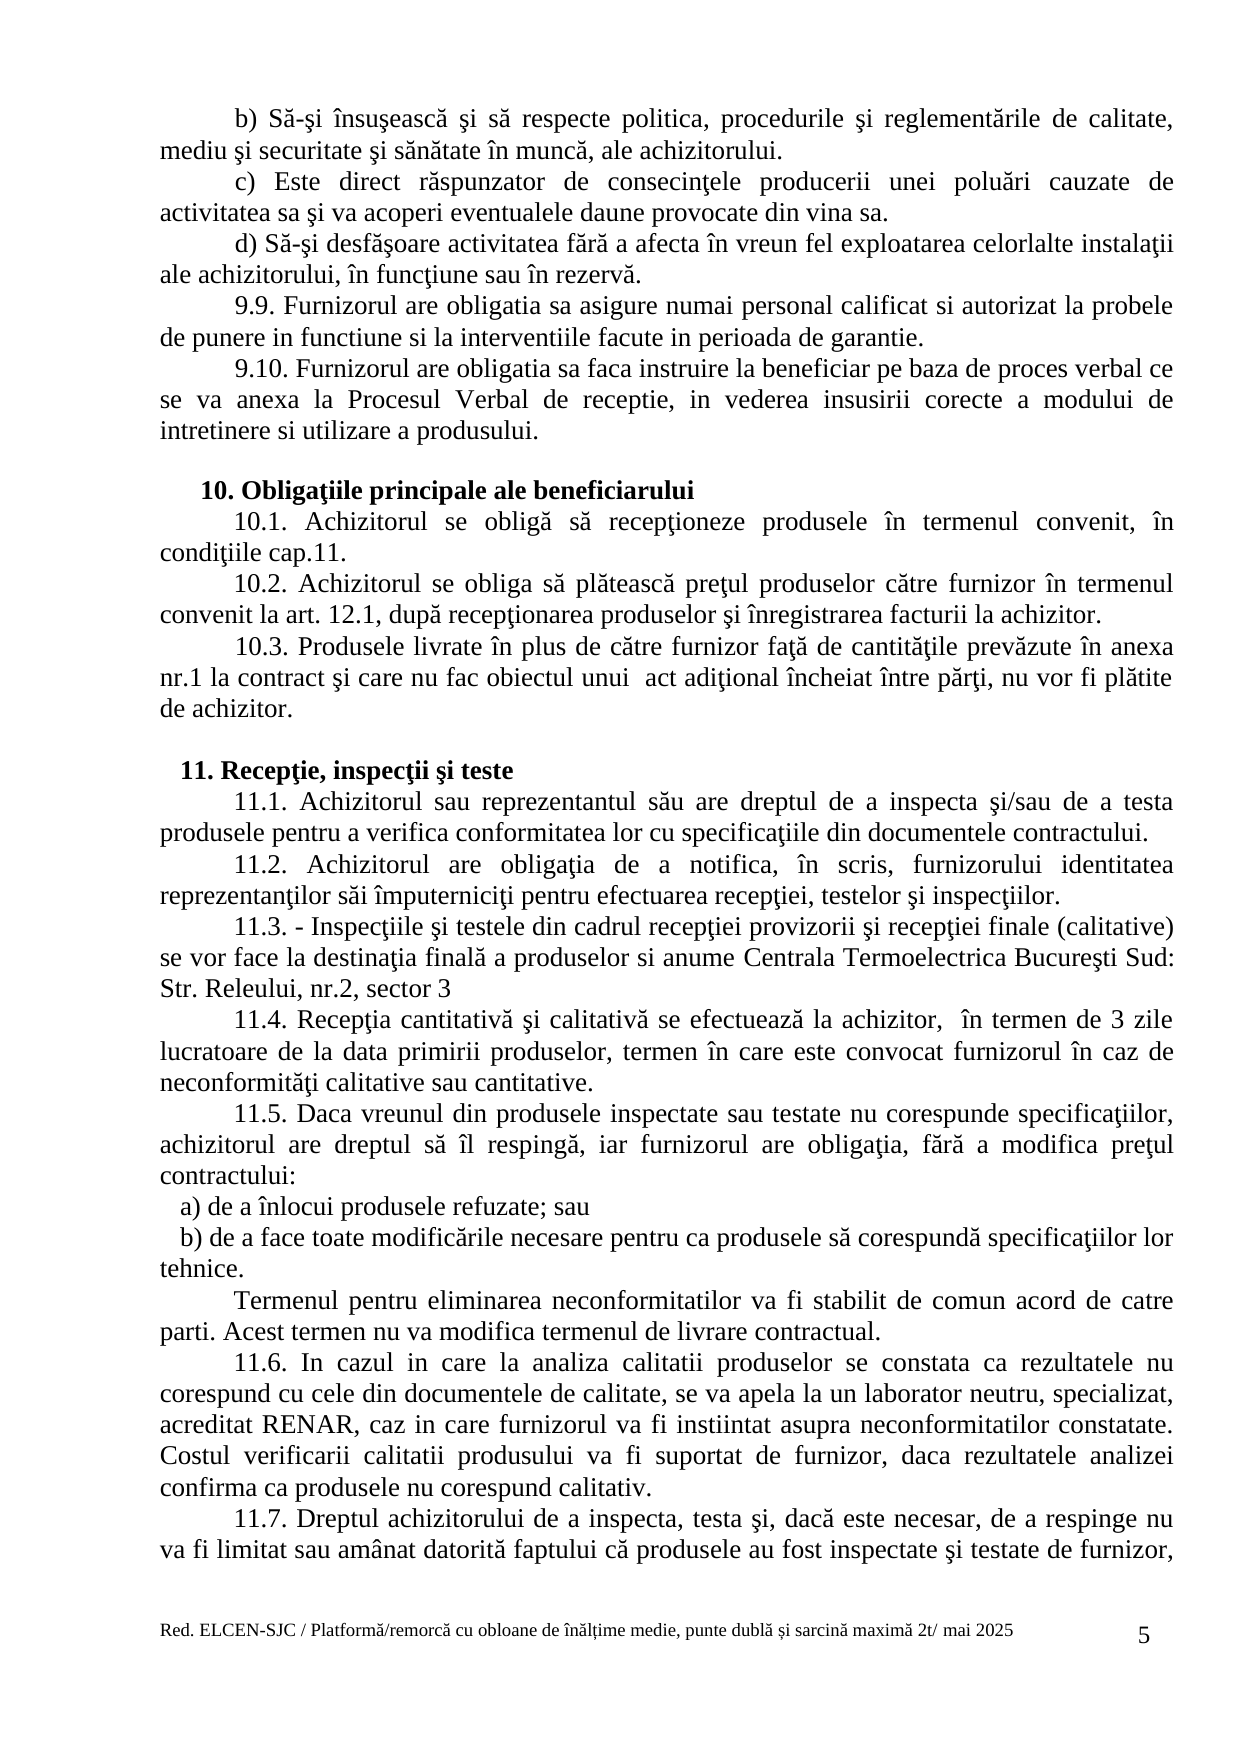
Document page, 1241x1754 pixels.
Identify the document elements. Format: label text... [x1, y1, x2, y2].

text 11.1. Achizitorul sau reprezentantul său are dreptul de a inspecta şi/sau de a testa produsele pentru a verifica conformitatea lor cu specificaţiile din documentele contractului. [159, 785, 1175, 848]
text 10. Obligaţiile principale ale beneficiarului [159, 474, 1175, 505]
text 10.3. Produsele livrate în plus de către furnizor faţă de cantităţile prevăzute în anexa nr.1 la contract şi care nu fac obiectul unui act adiţional încheiat între părţi, nu vor fi plătite de achizitor. [159, 630, 1175, 723]
text 11.5. Daca vreunul din produsele inspectate sau testate nu corespunde specificaţiilor, achizitorul are dreptul să îl respingă, iar furnizorul are obligaţia, fără a modifica preţul contractului: [159, 1097, 1175, 1190]
text a) de a înlocui produsele refuzate; sau [159, 1190, 1175, 1221]
text 11.4. Recepţia cantitativă şi calitativă se efectuează la achizitor, în termen de 3 zile lucratoare de la data primirii produselor, termen în care este convocat furnizorul în caz de neconformităţi calitative sau cantitative. [159, 1003, 1175, 1097]
text 11.3. - Inspecţiile şi testele din cadrul recepţiei provizorii şi recepţiei finale (calitative) se vor face la destinaţia finală a produselor si anume Centrala Termoelectrica Bucureşti Sud: Str. Releului, nr.2, sector 3 [159, 910, 1175, 1003]
text 9.9. Furnizorul are obligatia sa asigure numai personal calificat si autorizat la probele de punere in functiune si la interventiile facute in perioada de garantie. [159, 289, 1175, 352]
text c) Este direct răspunzator de consecinţele producerii unei poluări cauzate de activitatea sa şi va acoperi eventualele daune provocate din vina sa. [159, 165, 1175, 227]
text 10.1. Achizitorul se obligă să recepţioneze produsele în termenul convenit, în condiţiile cap.11. [159, 505, 1175, 567]
text b) Să-şi însuşească şi să respecte politica, procedurile şi reglementările de calitate, mediu şi securitate şi sănătate în muncă, ale achizitorului. [159, 103, 1175, 165]
text 11.6. In cazul in care la analiza calitatii produselor se constata ca rezultatele nu corespund cu cele din documentele de calitate, se va apela la un laborator neutru, specializat, acreditat RENAR, caz in care furnizorul va fi instiintat asupra neconformitatilor constatate. Costul verificarii calitatii produsului va fi suportat de furnizor, daca rezultatele analizei confirma ca produsele nu corespund calitativ. [159, 1346, 1175, 1502]
text 9.10. Furnizorul are obligatia sa faca instruire la beneficiar pe baza de proces verbal ce se va anexa la Procesul Verbal de receptie, in vederea insusirii corecte a modului de intretinere si utilizare a produsului. [159, 352, 1175, 445]
text b) de a face toate modificările necesare pentru ca produsele să corespundă specificaţiilor lor tehnice. [159, 1221, 1175, 1284]
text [159, 1502, 1175, 1564]
text d) Să-şi desfăşoare activitatea fără a afecta în vreun fel exploatarea celorlalte instalaţii ale achizitorului, în funcţiune sau în rezervă. [159, 227, 1175, 289]
text 11.2. Achizitorul are obligaţia de a notifica, în scris, furnizorului identitatea reprezentanţilor săi împuterniciţi pentru efectuarea recepţiei, testelor şi inspecţiilor. [159, 848, 1175, 910]
text Termenul pentru eliminarea neconformitatilor va fi stabilit de comun acord de catre parti. Acest termen nu va modifica termenul de livrare contractual. [159, 1284, 1175, 1346]
text 11. Recepţie, inspecţii şi teste [159, 754, 1175, 785]
text 10.2. Achizitorul se obliga să plătească preţul produselor către furnizor în termenul convenit la art. 12.1, după recepţionarea produselor şi înregistrarea facturii la achizitor. [159, 567, 1175, 630]
